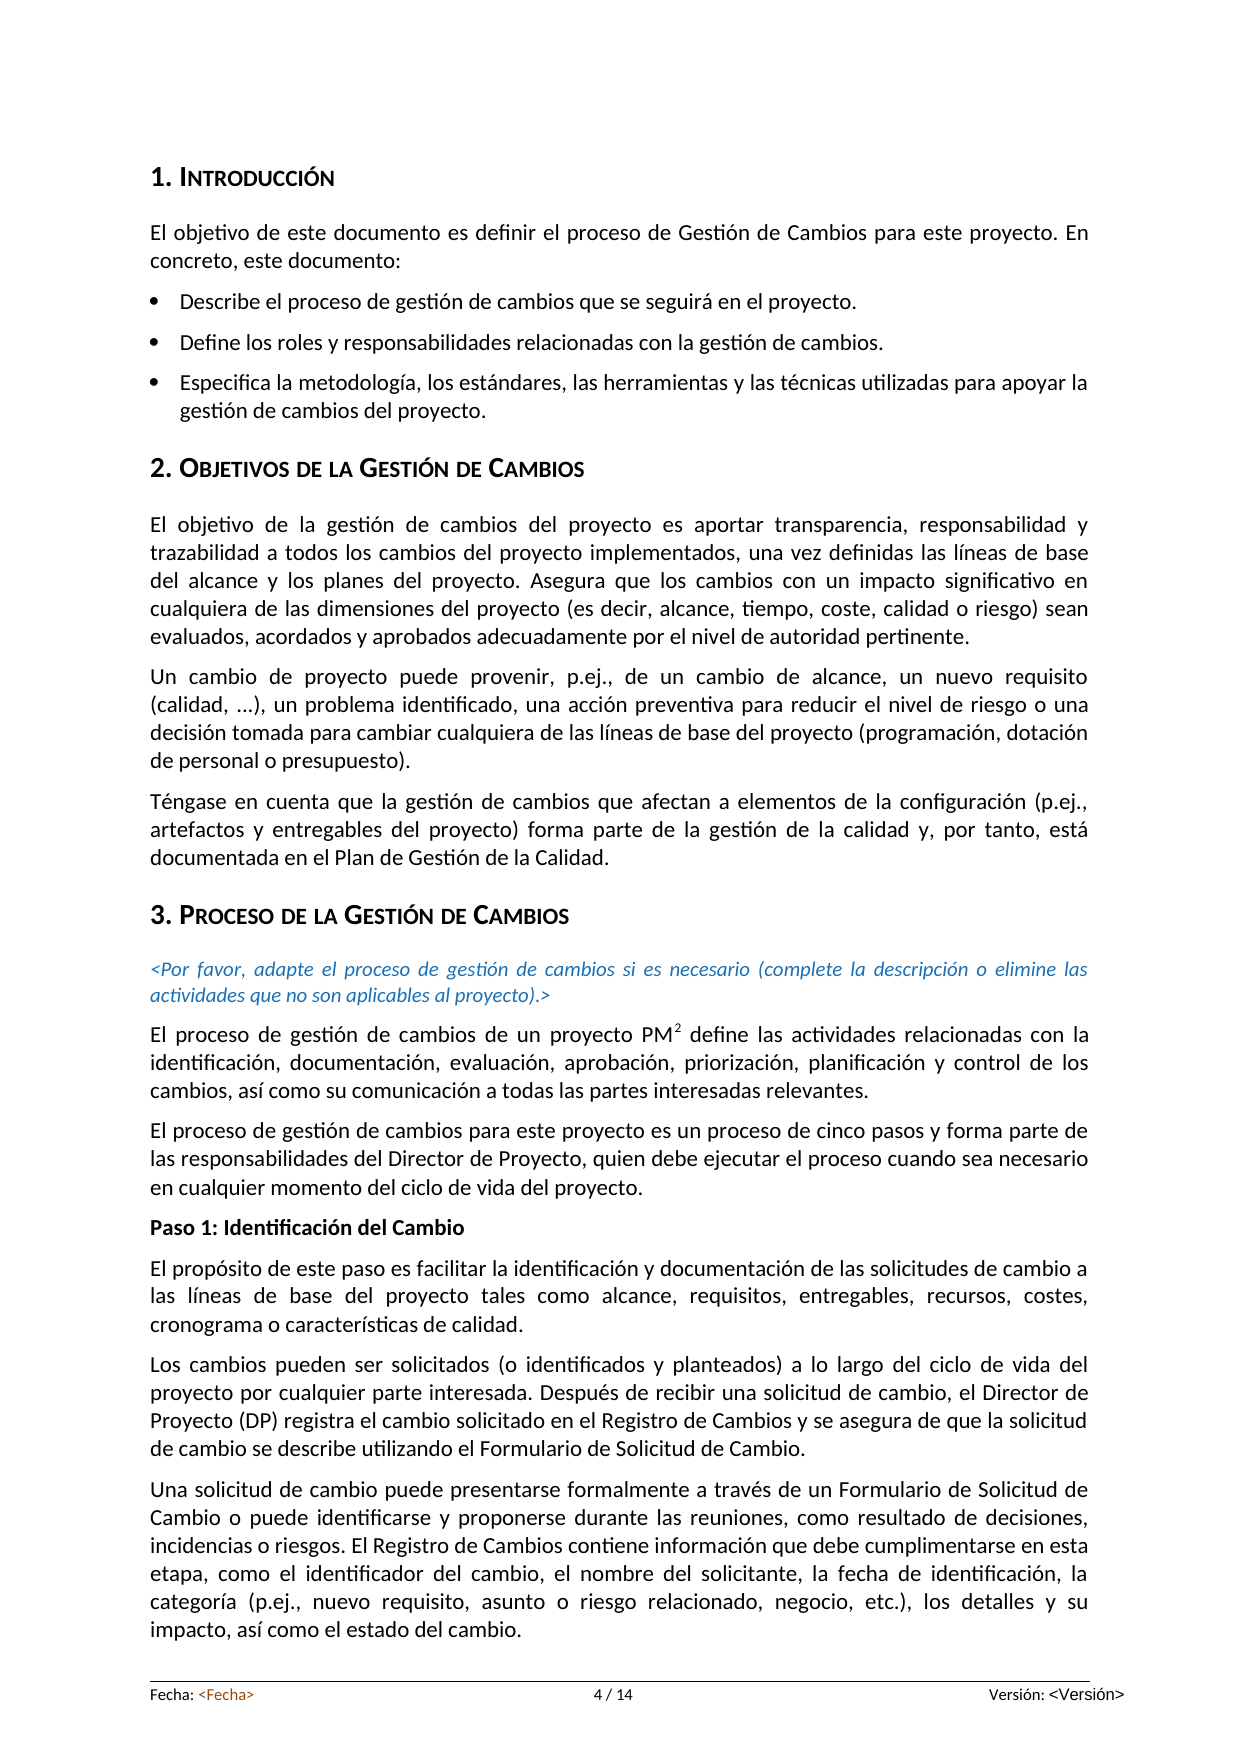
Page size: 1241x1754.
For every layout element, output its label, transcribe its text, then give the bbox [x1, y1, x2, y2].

text Paso 1: Identificación del Cambio [150, 1213, 1090, 1241]
subtitle Introducción [150, 158, 1090, 193]
list Define los roles y responsabilidades relacionadas con la gestión de cambios. [150, 328, 1090, 356]
text Un cambio de proyecto puede provenir, p.ej., de un cambio de alcance, un nuevo requisito (calidad, ...), un problema identificado, una acción preventiva para reducir el nivel de riesgo o una decisión tomada para cambiar cualquiera de las líneas de base del proyecto (programación, dotación de personal o presupuesto). [150, 662, 1090, 774]
text El proceso de gestión de cambios de un proyecto PM2 define las actividades relacionadas con la identificación, documentación, evaluación, aprobación, priorización, planificación y control de los cambios, así como su comunicación a todas las partes interesadas relevantes. [150, 1020, 1090, 1104]
text El objetivo de este documento es definir el proceso de Gestión de Cambios para este proyecto. En concreto, este documento: [150, 218, 1090, 274]
text Los cambios pueden ser solicitados (o identificados y planteados) a lo largo del ciclo de vida del proyecto por cualquier parte interesada. Después de recibir una solicitud de cambio, el Director de Proyecto (DP) registra el cambio solicitado en el Registro de Cambios y se asegura de que la solicitud de cambio se describe utilizando el Formulario de Solicitud de Cambio. [150, 1350, 1090, 1462]
text Téngase en cuenta que la gestión de cambios que afectan a elementos de la configuración (p.ej., artefactos y entregables del proyecto) forma parte de la gestión de la calidad y, por tanto, está documentada en el Plan de Gestión de la Calidad. [150, 787, 1090, 871]
text El proceso de gestión de cambios para este proyecto es un proceso de cinco pasos y forma parte de las responsabilidades del Director de Proyecto, quien debe ejecutar el proceso cuando sea necesario en cualquier momento del ciclo de vida del proyecto. [150, 1117, 1090, 1201]
list Especifica la metodología, los estándares, las herramientas y las técnicas utilizadas para apoyar la gestión de cambios del proyecto. [150, 368, 1090, 424]
text El propósito de este paso es facilitar la identificación y documentación de las solicitudes de cambio a las líneas de base del proyecto tales como alcance, requisitos, entregables, recursos, costes, cronograma o características de calidad. [150, 1254, 1090, 1338]
list Describe el proceso de gestión de cambios que se seguirá en el proyecto. [150, 287, 1090, 315]
subtitle Objetivos de la Gestión de Cambios [150, 449, 1090, 485]
text Una solicitud de cambio puede presentarse formalmente a través de un Formulario de Solicitud de Cambio o puede identificarse y proponerse durante las reuniones, como resultado de decisiones, incidencias o riesgos. El Registro de Cambios contiene información que debe cumplimentarse en esta etapa, como el identificador del cambio, el nombre del solicitante, la fecha de identificación, la categoría (p.ej., nuevo requisito, asunto o riesgo relacionado, negocio, etc.), los detalles y su impacto, así como el estado del cambio. [150, 1475, 1090, 1643]
text El objetivo de la gestión de cambios del proyecto es aportar transparencia, responsabilidad y trazabilidad a todos los cambios del proyecto implementados, una vez definidas las líneas de base del alcance y los planes del proyecto. Asegura que los cambios con un impacto significativo en cualquiera de las dimensiones del proyecto (es decir, alcance, tiempo, coste, calidad o riesgo) sean evaluados, acordados y aprobados adecuadamente por el nivel de autoridad pertinente. [150, 510, 1090, 650]
text <Por favor, adapte el proceso de gestión de cambios si es necesario (complete la descripción o elimine las actividades que no son aplicables al proyecto).> [150, 957, 1090, 1007]
subtitle Proceso de la Gestión de Cambios [150, 896, 1090, 932]
